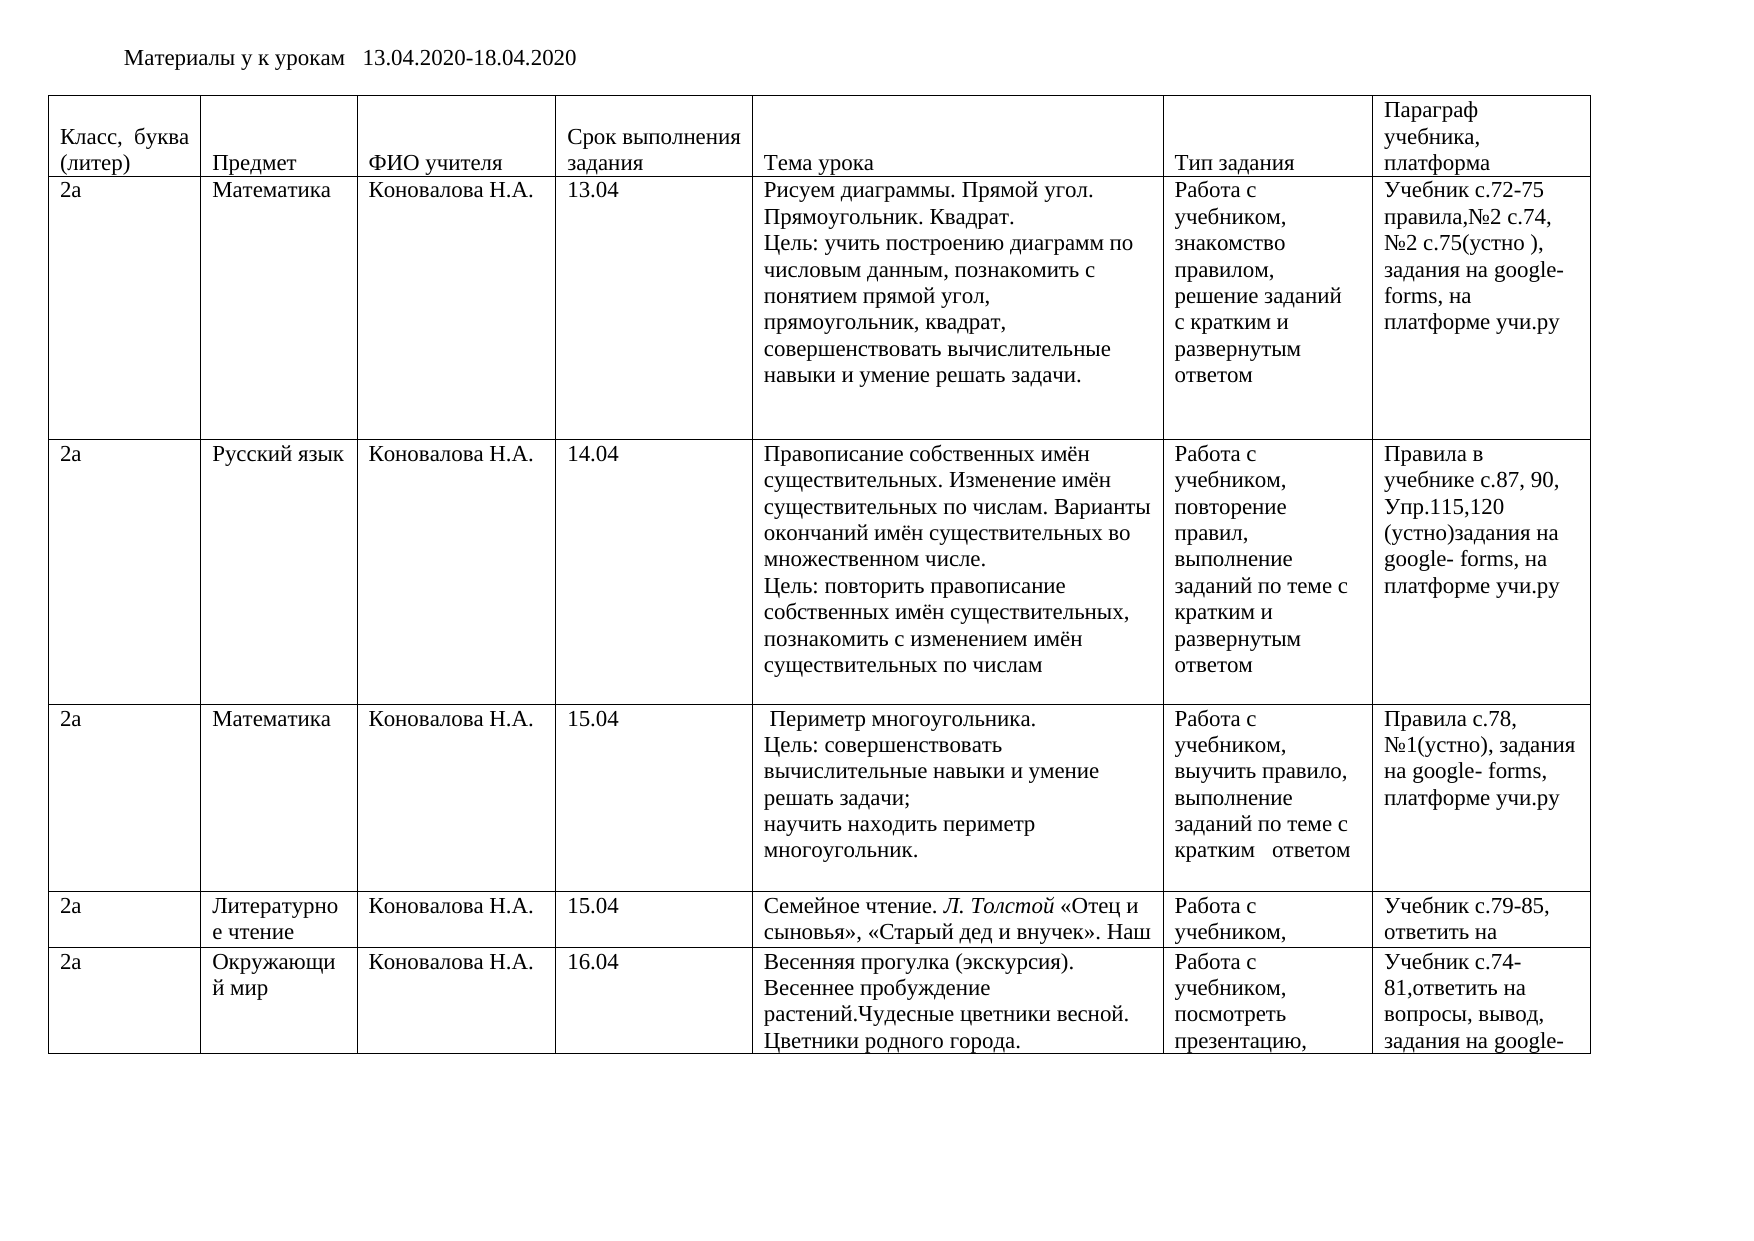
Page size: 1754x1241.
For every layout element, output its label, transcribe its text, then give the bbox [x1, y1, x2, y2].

table_cell 14.04 [556, 440, 752, 704]
table_cell Учебник с.79-85, ответить на вопросы, выразительное чтение,задания на google- forms [1373, 892, 1590, 947]
table_cell 16.04 [556, 948, 752, 1053]
table_cell 2а [49, 948, 200, 1053]
table_cell Правописание собственных имён существительных. Изменение имён существительных по числам. Варианты окончаний имён существительных во множественном числе. Цель: повторить правописание собственных имён существительных, познакомить с изменением имён существительных по числам [753, 440, 1163, 704]
table_cell Работа с учебником, знакомство правилом, решение заданий с кратким и развернутым ответом [1164, 177, 1372, 439]
table_cell 2а [49, 440, 200, 704]
table_cell Правила в учебнике с.87, 90, Упр.115,120 (устно)задания на google- forms, на платформе учи.ру [1373, 440, 1590, 704]
table_header Параграф учебника, платформа [1373, 96, 1590, 176]
table_cell 15.04 [556, 892, 752, 947]
table_cell 2а [49, 705, 200, 891]
table_cell Коновалова Н.А. [358, 948, 555, 1053]
table_cell 15.04 [556, 705, 752, 891]
table_cell Математика [201, 705, 357, 891]
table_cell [1164, 948, 1372, 1053]
table_cell Работа с учебником, повторение правил, выполнение заданий по теме с кратким и развернутым ответом [1164, 440, 1372, 704]
table_cell Коновалова Н.А. [358, 177, 555, 439]
table_header Срок выполнения задания [556, 96, 752, 176]
table_cell Правила с.78, №1(устно), задания на google- forms, платформе учи.ру [1373, 705, 1590, 891]
table_cell Математика [201, 177, 357, 439]
table_header Тип задания [1164, 96, 1372, 176]
table_cell Работа с учебником, выучить правило, выполнение заданий по теме с кратким ответом [1164, 705, 1372, 891]
table_cell Семейное чтение. Л. Толстой «Отец и сыновья», «Старый дед и внучек». Наш театр. Е. Пермяк «Как Миша хотел маму перехитрить». Маленькие и большие секреты страны Литературии. Обобщение по разделу «Мои самые близкие и дорогие». Цель: формировать потребность в постоянном чтении книги, развивать интерес к литературному творчеству поэтов и писателей [753, 892, 1163, 947]
table_header Класс, буква (литер) [49, 96, 200, 176]
table_cell Периметр многоугольника. Цель: совершенствовать вычислительные навыки и умение решать задачи; научить находить периметр многоугольник. [753, 705, 1163, 891]
table_cell 2а [49, 177, 200, 439]
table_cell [753, 948, 1163, 1053]
table_cell Учебник с.72-75 правила,№2 с.74, №2 с.75(устно ), задания на google- forms, на платформе учи.ру [1373, 177, 1590, 439]
table_cell Рисуем диаграммы. Прямой угол. Прямоугольник. Квадрат. Цель: учить построению диаграмм по числовым данным, познакомить с понятием прямой угол, прямоугольник, квадрат, совершенствовать вычислительные навыки и умение решать задачи. [753, 177, 1163, 439]
table_cell Коновалова Н.А. [358, 440, 555, 704]
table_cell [1373, 948, 1590, 1053]
table_cell Работа с учебником, выполнение заданий по теме с кратким и развернутым ответом [1164, 892, 1372, 947]
table_cell Русский язык [201, 440, 357, 704]
table_cell 13.04 [556, 177, 752, 439]
table_header Предмет [201, 96, 357, 176]
table_cell Коновалова Н.А. [358, 705, 555, 891]
table_cell 2а [49, 892, 200, 947]
table_cell Коновалова Н.А. [358, 892, 555, 947]
table_cell Литературное чтение [201, 892, 357, 947]
table_header ФИО учителя [358, 96, 555, 176]
table_header Тема урока [753, 96, 1163, 176]
text Материалы у к урокам 13.04.2020-18.04.2020 [118, 44, 1636, 71]
table_cell Окружающий мир [201, 948, 357, 1053]
